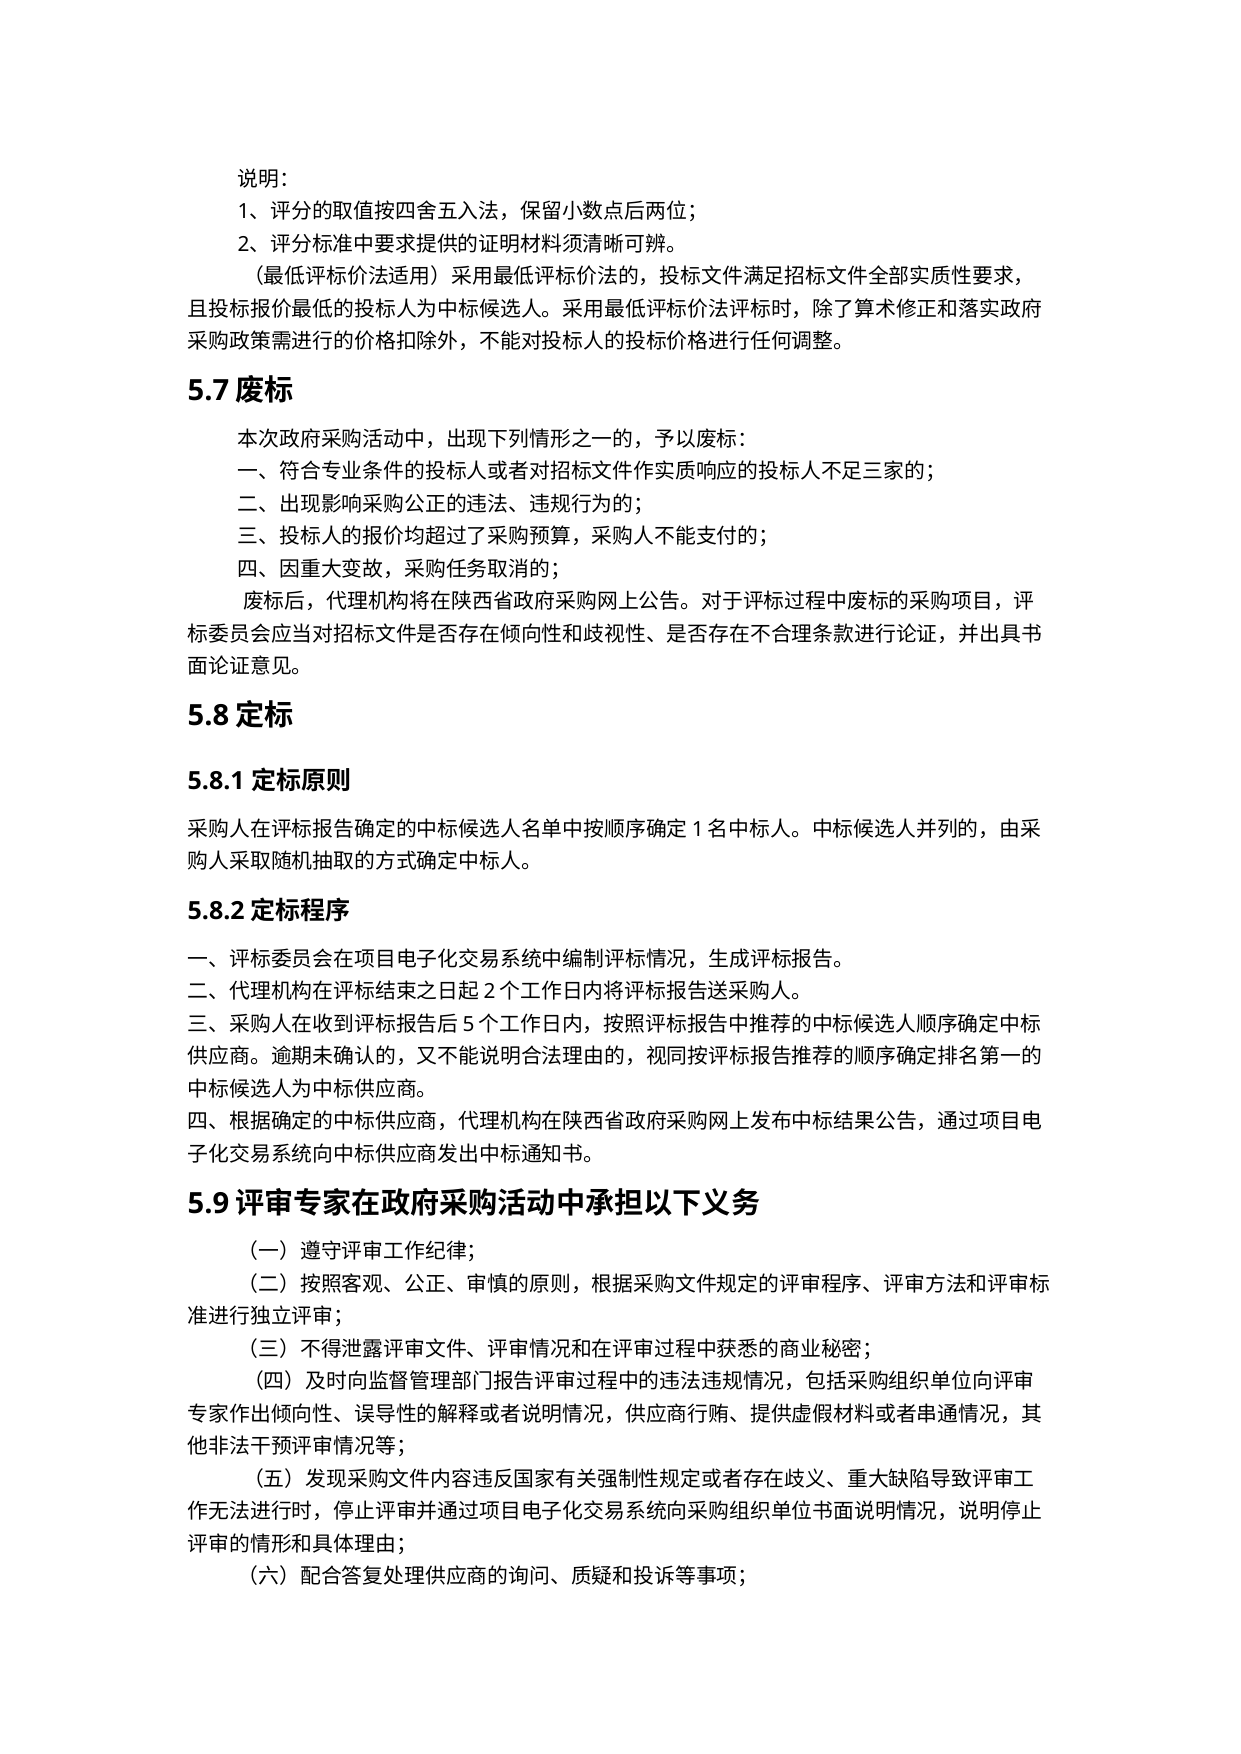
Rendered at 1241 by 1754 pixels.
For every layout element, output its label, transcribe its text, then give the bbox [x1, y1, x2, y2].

text 三、投标人的报价均超过了采购预算，采购人不能支付的； [187, 519, 1053, 552]
text 5.9评审专家在政府采购活动中承担以下义务 [187, 1169, 1053, 1234]
text 采购人在评标报告确定的中标候选人名单中按顺序确定1名中标人。中标候选人并列的，由采购人采取随机抽取的方式确定中标人。 [187, 812, 1053, 877]
text 2、评分标准中要求提供的证明材料须清晰可辨。 [187, 227, 1053, 259]
text 5.8定标 [187, 682, 1053, 747]
text 说明： [187, 162, 1053, 194]
text 一、评标委员会在项目电子化交易系统中编制评标情况，生成评标报告。 [187, 942, 1053, 974]
text 二、出现影响采购公正的违法、违规行为的； [187, 487, 1053, 519]
text 5.8.1 定标原则 [187, 747, 1053, 812]
text （二）按照客观、公正、审慎的原则，根据采购文件规定的评审程序、评审方法和评审标准进行独立评审； [187, 1267, 1053, 1332]
text （三）不得泄露评审文件、评审情况和在评审过程中获悉的商业秘密； [187, 1332, 1053, 1364]
text 四、根据确定的中标供应商，代理机构在陕西省政府采购网上发布中标结果公告，通过项目电子化交易系统向中标供应商发出中标通知书。 [187, 1104, 1053, 1169]
text （四）及时向监督管理部门报告评审过程中的违法违规情况，包括采购组织单位向评审专家作出倾向性、误导性的解释或者说明情况，供应商行贿、提供虚假材料或者串通情况，其他非法干预评审情况等； [187, 1364, 1053, 1462]
text （五）发现采购文件内容违反国家有关强制性规定或者存在歧义、重大缺陷导致评审工作无法进行时，停止评审并通过项目电子化交易系统向采购组织单位书面说明情况，说明停止评审的情形和具体理由； [187, 1462, 1053, 1559]
text 二、代理机构在评标结束之日起2个工作日内将评标报告送采购人。 [187, 974, 1053, 1007]
text （六）配合答复处理供应商的询问、质疑和投诉等事项； [187, 1559, 1053, 1592]
text （最低评标价法适用）采用最低评标价法的，投标文件满足招标文件全部实质性要求，且投标报价最低的投标人为中标候选人。采用最低评标价法评标时，除了算术修正和落实政府采购政策需进行的价格扣除外，不能对投标人的投标价格进行任何调整。 [187, 259, 1053, 357]
text 一、符合专业条件的投标人或者对招标文件作实质响应的投标人不足三家的； [187, 454, 1053, 487]
text 5.8.2定标程序 [187, 877, 1053, 942]
text 三、采购人在收到评标报告后5个工作日内，按照评标报告中推荐的中标候选人顺序确定中标供应商。逾期未确认的，又不能说明合法理由的，视同按评标报告推荐的顺序确定排名第一的中标候选人为中标供应商。 [187, 1007, 1053, 1104]
text 1、评分的取值按四舍五入法，保留小数点后两位； [187, 194, 1053, 227]
text 5.7废标 [187, 357, 1053, 422]
text 四、因重大变故，采购任务取消的； [187, 552, 1053, 584]
text 废标后，代理机构将在陕西省政府采购网上公告。对于评标过程中废标的采购项目，评标委员会应当对招标文件是否存在倾向性和歧视性、是否存在不合理条款进行论证，并出具书面论证意见。 [187, 584, 1053, 682]
text （一）遵守评审工作纪律； [187, 1234, 1053, 1267]
text 本次政府采购活动中，出现下列情形之一的，予以废标： [187, 422, 1053, 454]
